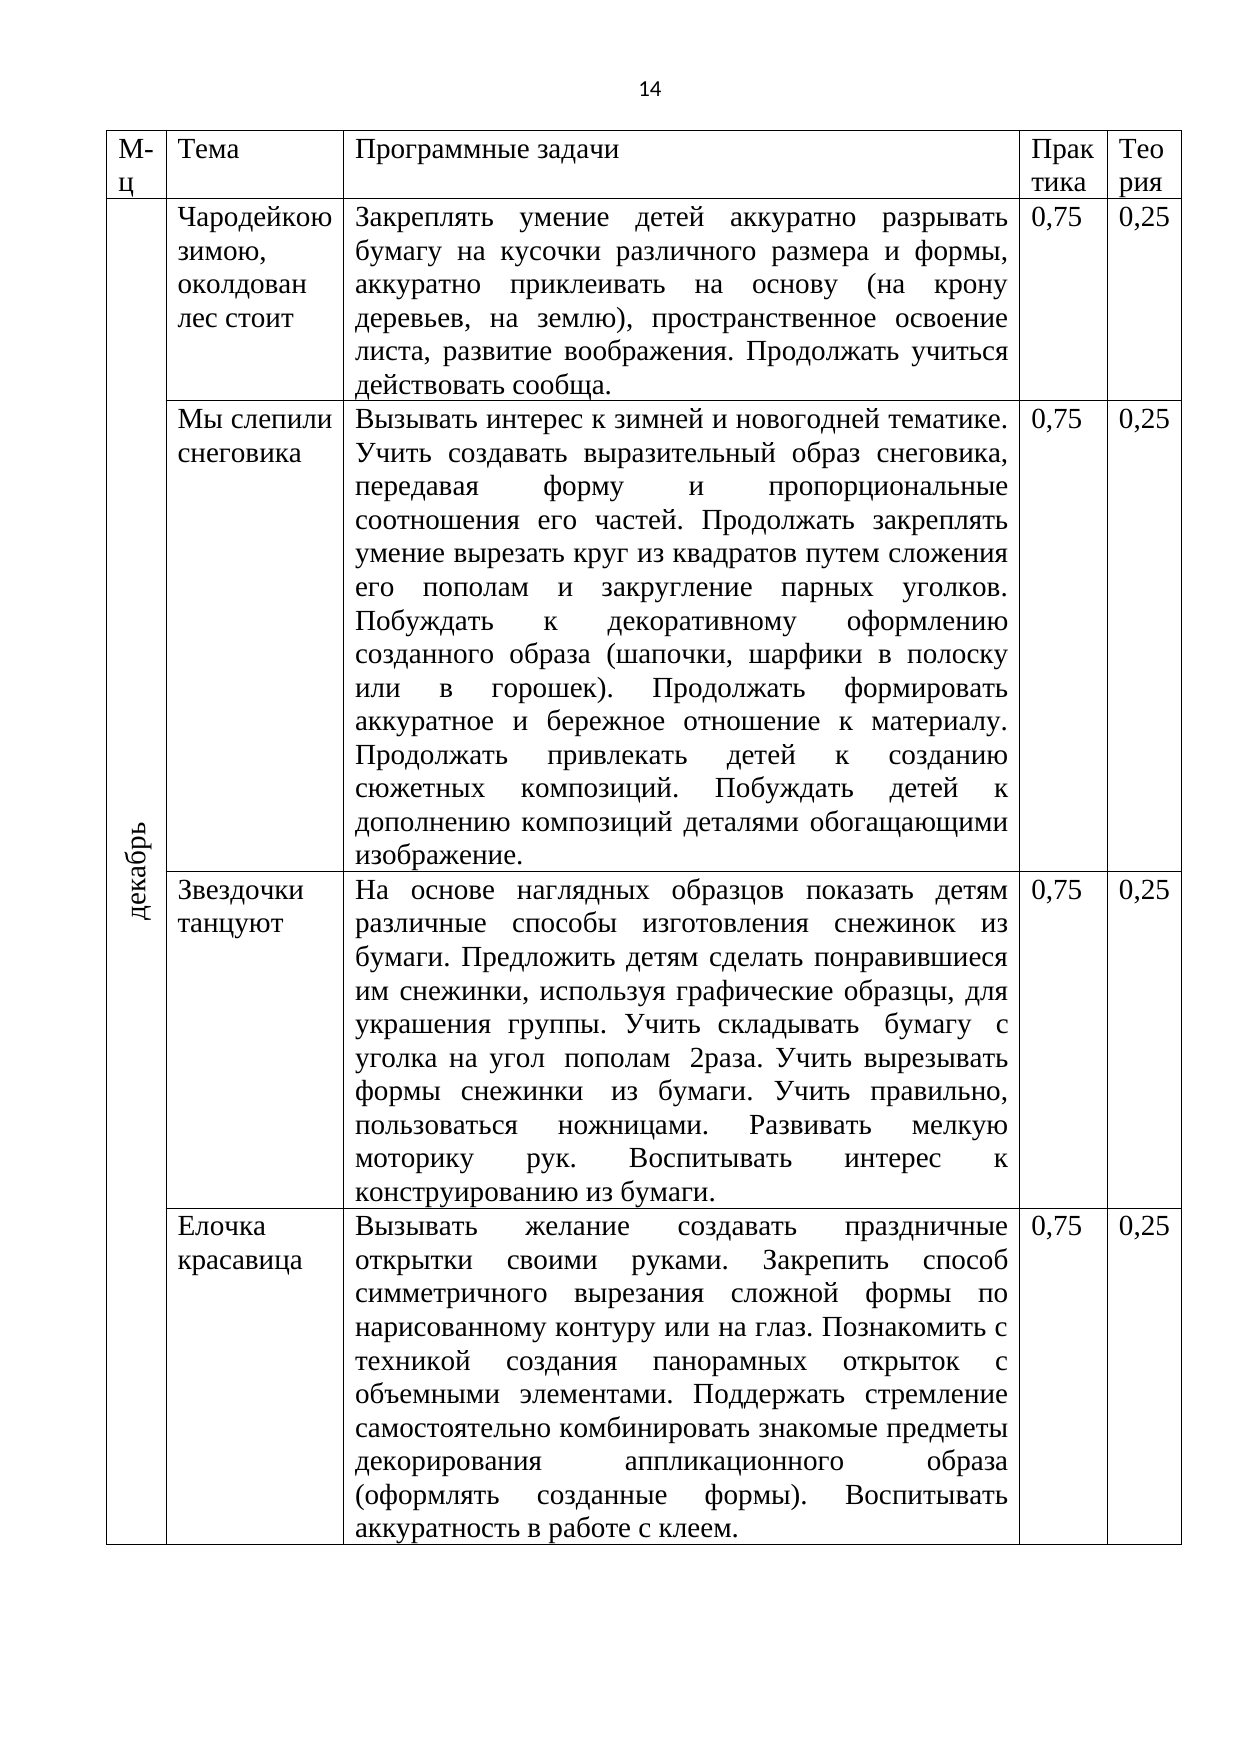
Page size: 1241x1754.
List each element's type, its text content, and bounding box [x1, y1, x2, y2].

table_cell На основе наглядных образцов показать детям различные способы изготовления снежинок из бумаги. Предложить детям сделать понравившиеся им снежинки, используя графические образцы, для украшения группы. Учить складывать бумагу с уголка на угол пополам 2раза. Учить вырезывать формы снежинки из бумаги. Учить правильно, пользоваться ножницами. Развивать мелкую моторику рук. Воспитывать интерес к конструированию из бумаги. [344, 872, 1019, 1207]
table_header Программные задачи [344, 131, 1019, 198]
table_cell 0,75 [1020, 199, 1107, 400]
table_cell декабрь [107, 199, 166, 1544]
table_header М-ц [107, 131, 166, 198]
table_cell Чародейкою зимою, околдован лес стоит [167, 199, 343, 400]
table_cell 0,75 [1020, 1209, 1107, 1544]
table_cell Мы слепили снеговика [167, 401, 343, 871]
table_header Тема [167, 131, 343, 198]
table_cell 0,25 [1108, 199, 1181, 400]
table_cell 0,25 [1108, 872, 1181, 1207]
table_cell Закреплять умение детей аккуратно разрывать бумагу на кусочки различного размера и формы, аккуратно приклеивать на основу (на крону деревьев, на землю), пространственное освоение листа, развитие воображения. Продолжать учиться действовать сообща. [344, 199, 1019, 400]
table_cell 0,75 [1020, 401, 1107, 871]
table_cell 0,25 [1108, 1209, 1181, 1544]
table_header Тео рия [1108, 131, 1181, 198]
table_cell 0,25 [1108, 401, 1181, 871]
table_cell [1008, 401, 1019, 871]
table_cell Звездочки танцуют [167, 872, 343, 1207]
table_cell 0,75 [1020, 872, 1107, 1207]
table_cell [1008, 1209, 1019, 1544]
table_header Прак тика [1020, 131, 1107, 198]
table_cell Елочка красавица [167, 1209, 343, 1544]
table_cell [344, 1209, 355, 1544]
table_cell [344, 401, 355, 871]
